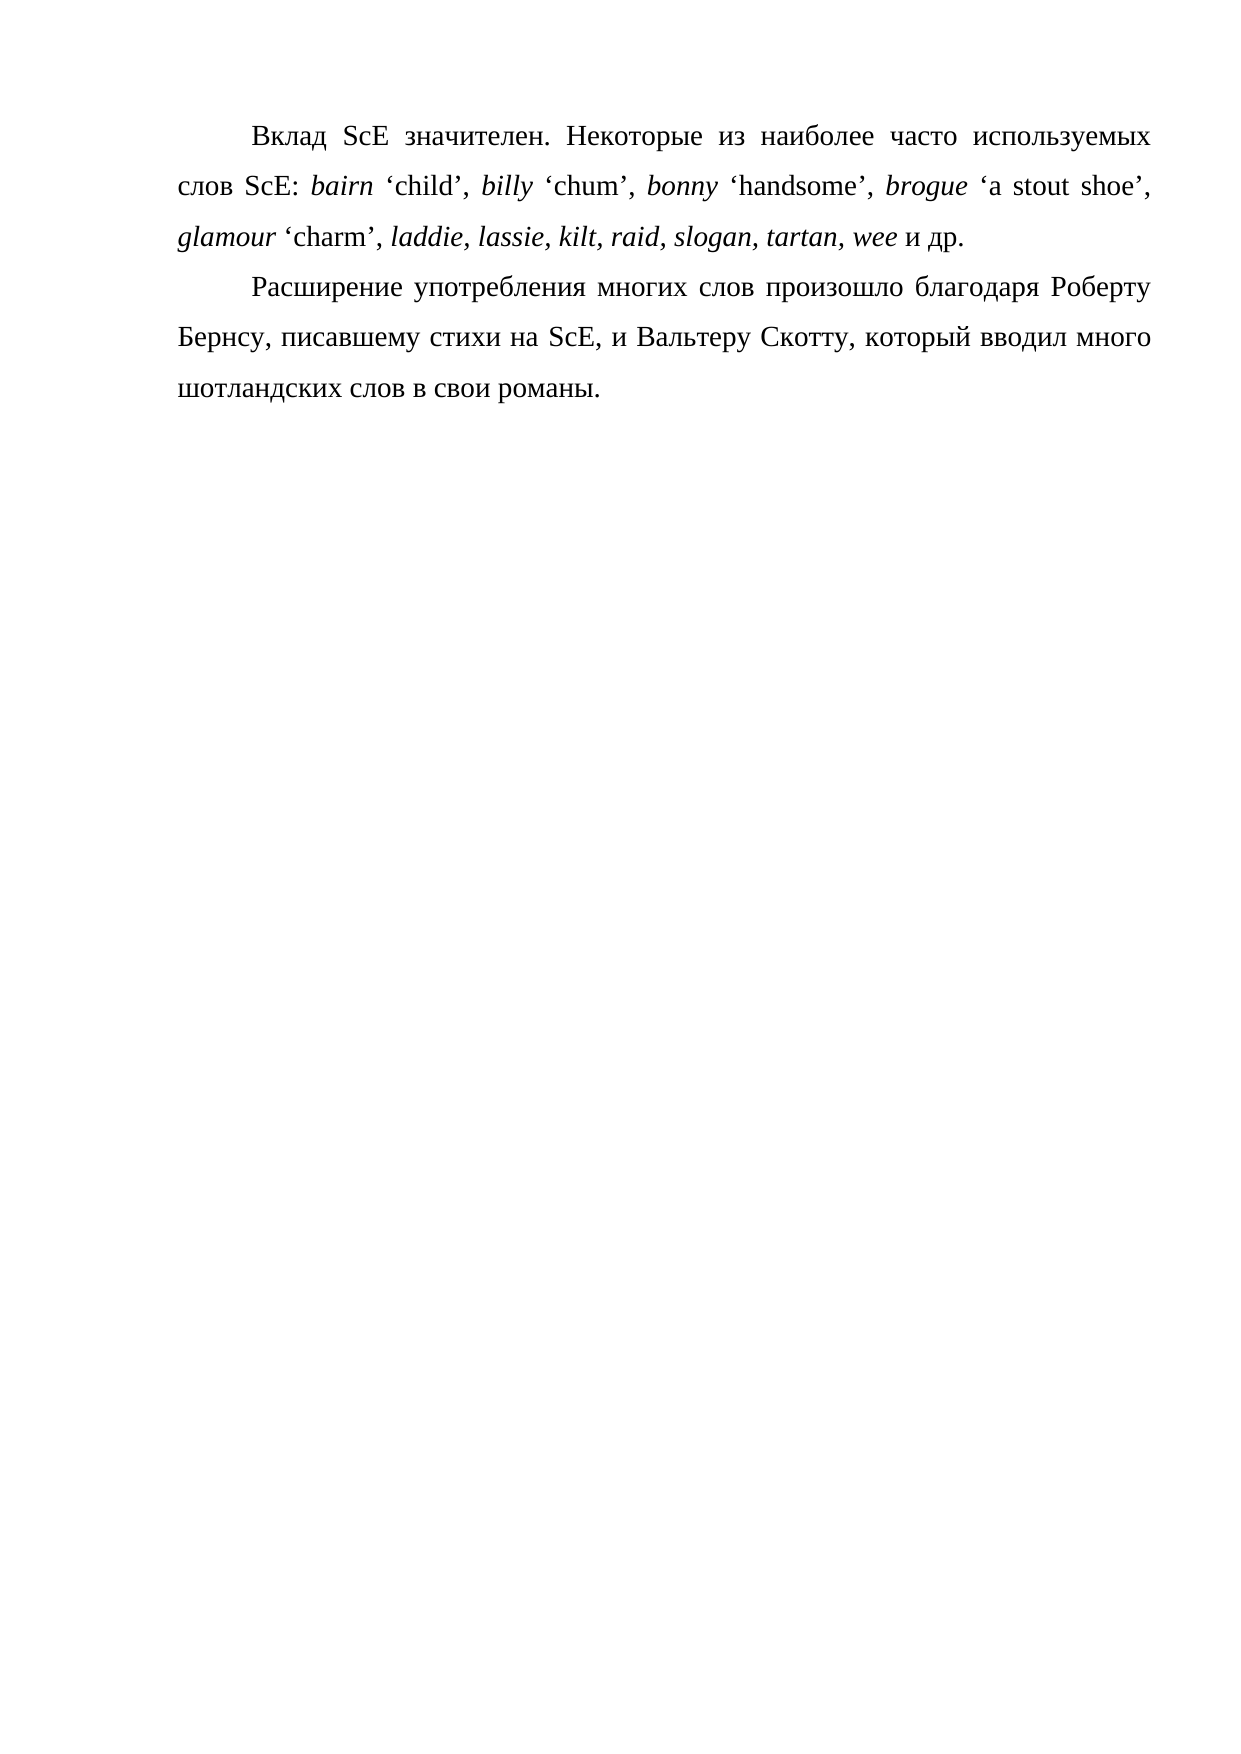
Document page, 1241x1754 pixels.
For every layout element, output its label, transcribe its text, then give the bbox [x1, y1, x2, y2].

text Расширение употребления многих слов произошло благодаря Роберту Бернсу, писавшему стихи на ScE, и Вальтеру Скотту, который вводил много шотландских слов в свои романы. [177, 269, 1152, 403]
text Вклад ScE значителен. Некоторые из наиболее часто используемых слов ScE: bairn ‘child’, billy ‘chum’, bonny ‘handsome’, brogue ‘a stout shoe’, glamour ‘charm’, laddie, lassie, kilt, raid, slogan, tartan, wee и др. [177, 118, 1152, 252]
